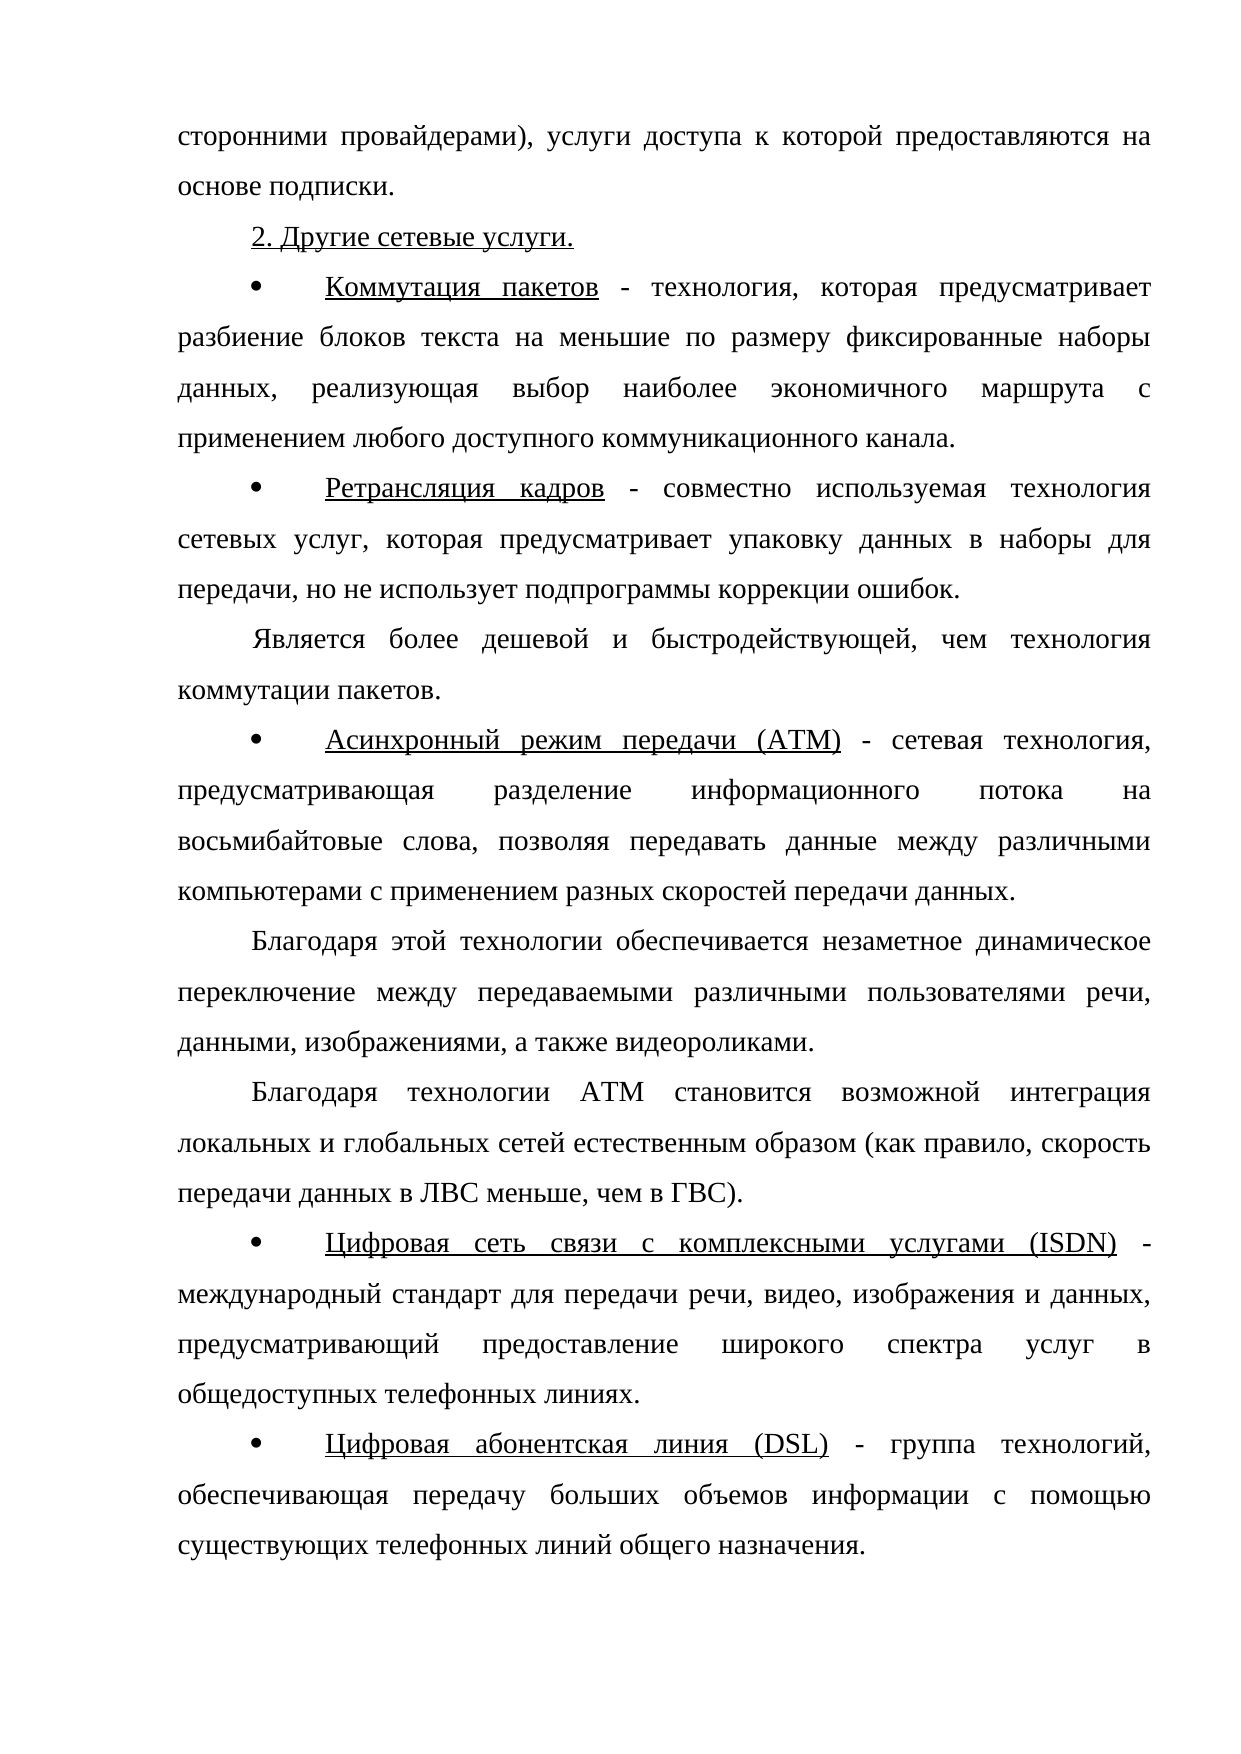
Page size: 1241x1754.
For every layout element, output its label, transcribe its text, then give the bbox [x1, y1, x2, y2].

list Цифровая абонентская линия (DSL) - группа технологий, обеспечивающая передачу больших объемов информации с помощью существующих телефонных линий общего назначения. [177, 1427, 1152, 1561]
text Является более дешевой и быстродействующей, чем технология коммутации пакетов. [177, 621, 1152, 705]
list Коммутация пакетов - технология, которая предусматривает разбиение блоков текста на меньшие по размеру фиксированные наборы данных, реализующая выбор наиболее экономичного маршрута с применением любого доступного коммуникационного канала. [177, 269, 1152, 454]
text 2. Другие сетевые услуги. [177, 219, 1152, 252]
list Ретрансляция кадров - совместно используемая технология сетевых услуг, которая предусматривает упаковку данных в наборы для передачи, но не использует подпрограммы коррекции ошибок. [177, 470, 1152, 605]
text Благодаря этой технологии обеспечивается незаметное динамическое переключение между передаваемыми различными пользователями речи, данными, изображениями, а также видеороликами. [177, 923, 1152, 1058]
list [177, 118, 1152, 202]
list Асинхронный режим передачи (ATM) - сетевая технология, предусматривающая разделение информационного потока на восьмибайтовые слова, позволяя передавать данные между различными компьютерами с применением разных скоростей передачи данных. [177, 722, 1152, 907]
text Благодаря технологии ATM становится возможной интеграция локальных и глобальных сетей естественным образом (как правило, скорость передачи данных в ЛВС меньше, чем в ГВС). [177, 1074, 1152, 1208]
list Цифровая сеть связи с комплексными услугами (ISDN) - международный стандарт для передачи речи, видео, изображения и данных, предусматривающий предоставление широкого спектра услуг в общедоступных телефонных линиях. [177, 1225, 1152, 1410]
